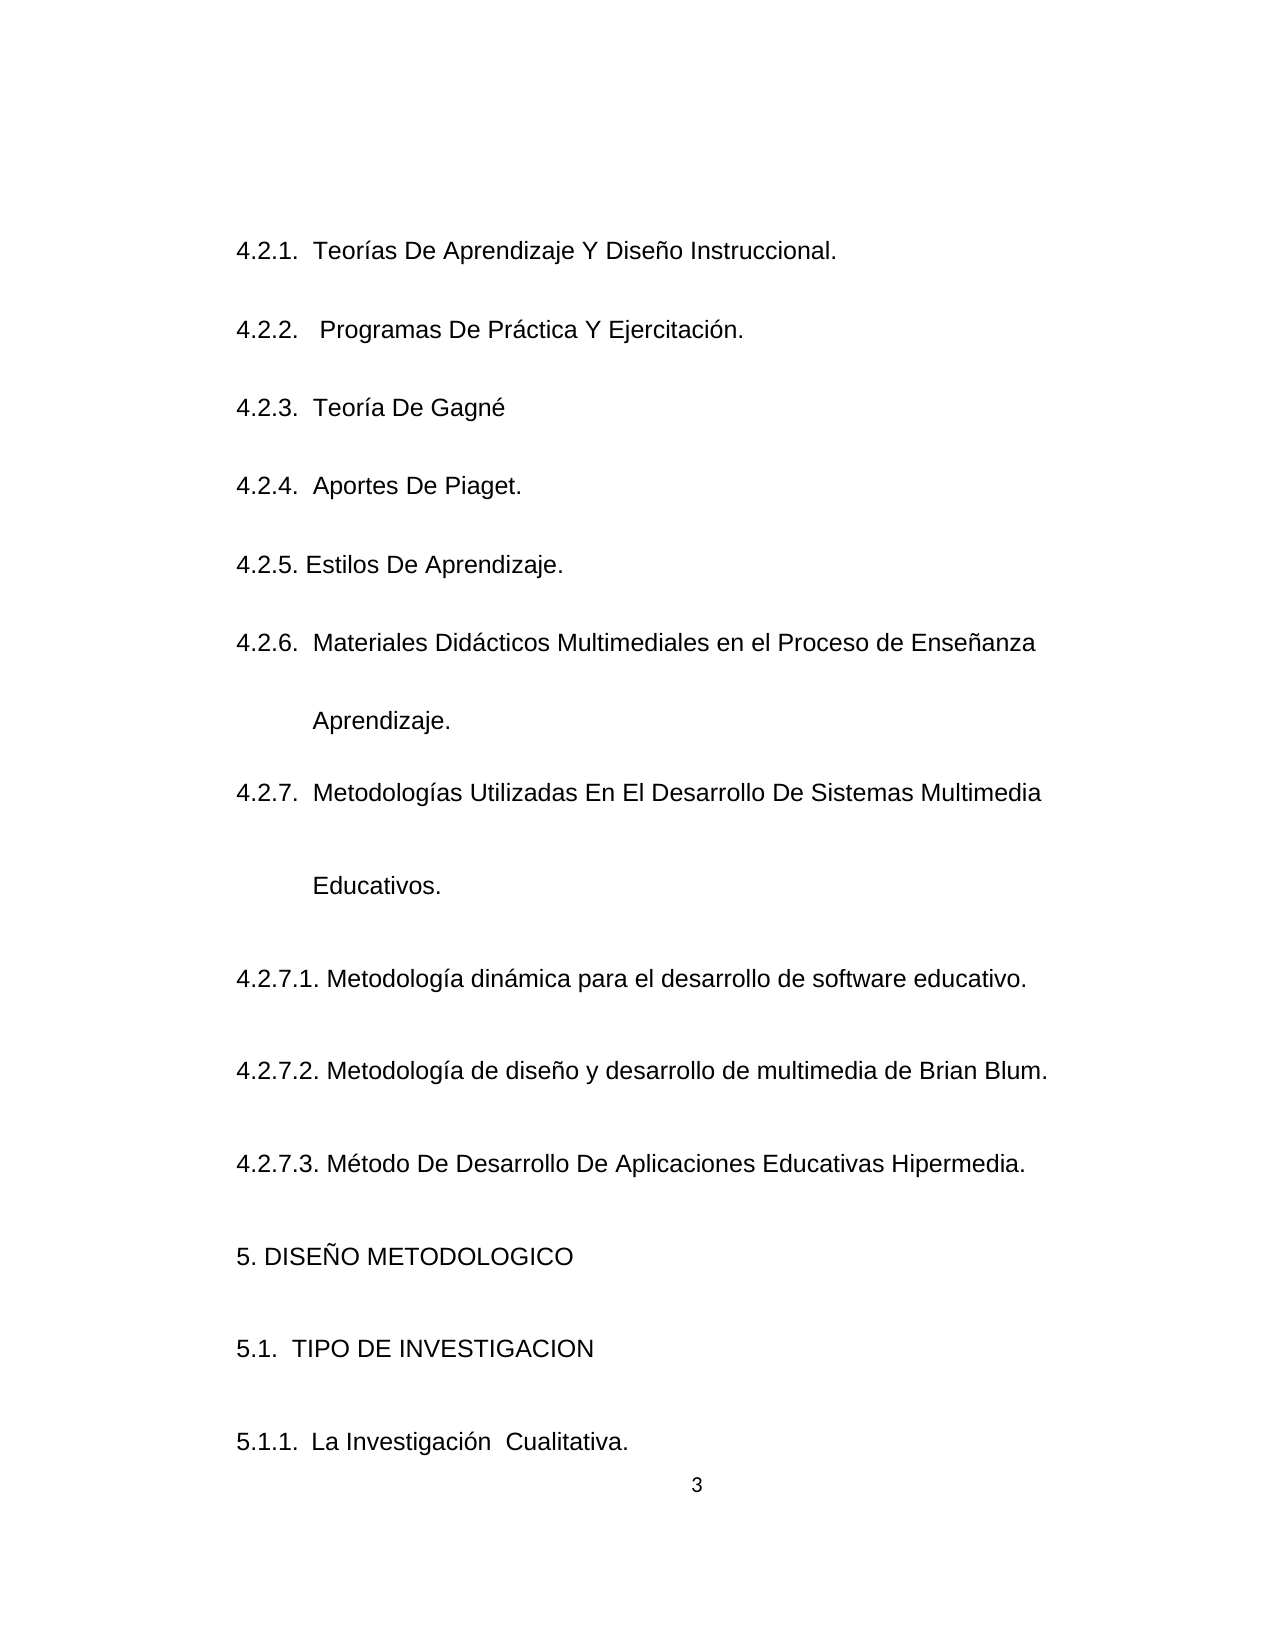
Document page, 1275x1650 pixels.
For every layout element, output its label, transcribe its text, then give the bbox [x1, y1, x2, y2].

text 5.1.1. La Investigación Cualitativa. [236, 1427, 1157, 1456]
text 5.1. TIPO DE INVESTIGACION [236, 1334, 1157, 1363]
text 4.2.4. Aportes De Piaget. [236, 471, 1157, 500]
text 4.2.1. Teorías De Aprendizaje Y Diseño Instruccional. [236, 236, 1157, 265]
subtitle Aprendizaje. [236, 706, 1157, 735]
text 4.2.7.1. Metodología dinámica para el desarrollo de software educativo. [236, 963, 1157, 992]
subtitle 4.2.6. Materiales Didácticos Multimediales en el Proceso de Enseñanza [236, 628, 1157, 657]
text 4.2.2. Programas De Práctica Y Ejercitación. [236, 314, 1157, 343]
text 4.2.7.2. Metodología de diseño y desarrollo de multimedia de Brian Blum. [236, 1056, 1157, 1085]
text 5. DISEÑO METODOLOGICO [236, 1242, 1157, 1270]
text 4.2.7.3. Método De Desarrollo De Aplicaciones Educativas Hipermedia. [236, 1149, 1157, 1178]
text 4.2.7. Metodologías Utilizadas En El Desarrollo De Sistemas Multimedia [236, 778, 1157, 807]
text Educativos. [236, 871, 1157, 899]
text 4.2.3. Teoría De Gagné [236, 393, 1157, 422]
text 4.2.5. Estilos De Aprendizaje. [236, 549, 1157, 578]
